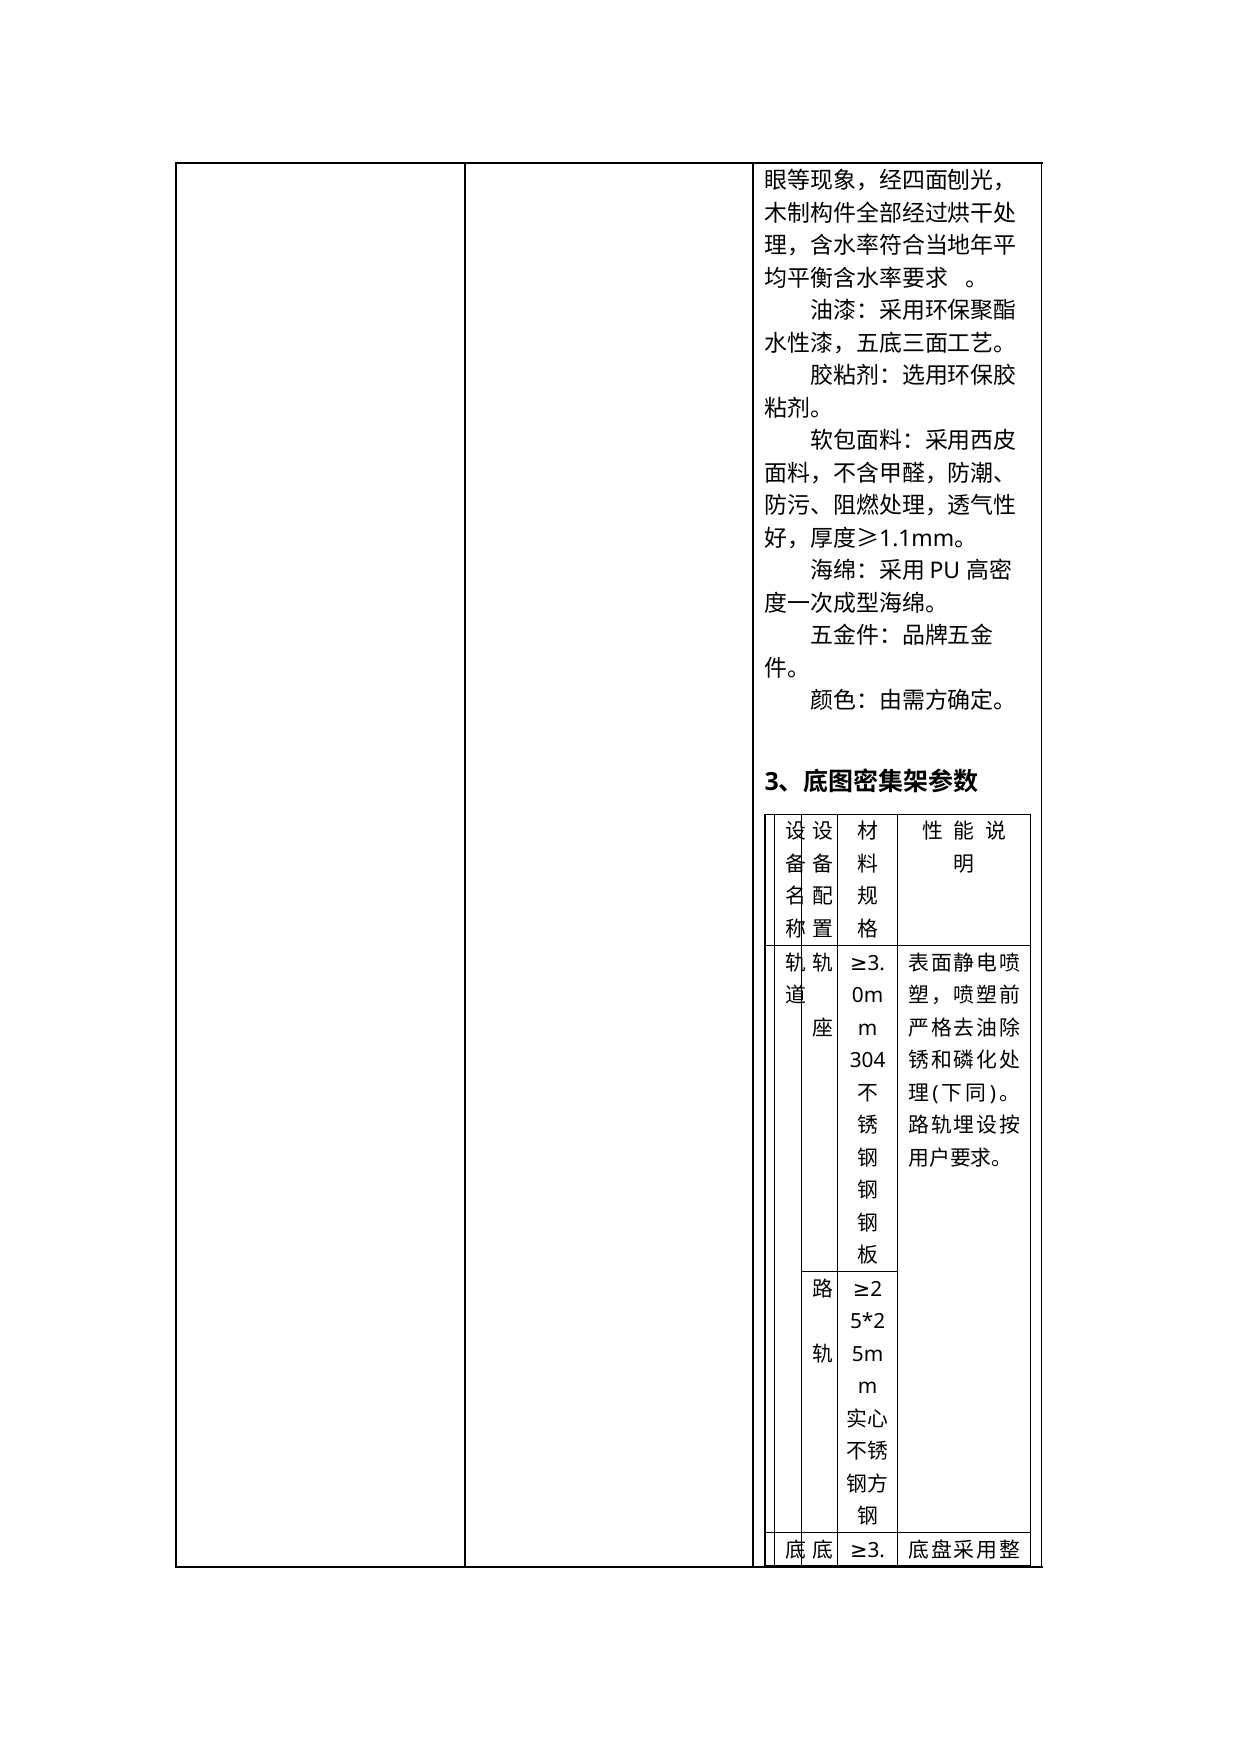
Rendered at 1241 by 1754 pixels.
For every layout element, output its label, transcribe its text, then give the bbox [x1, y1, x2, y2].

table_cell 1 [177, 164, 464, 1566]
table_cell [754, 164, 1041, 1566]
table_cell [466, 164, 752, 1566]
